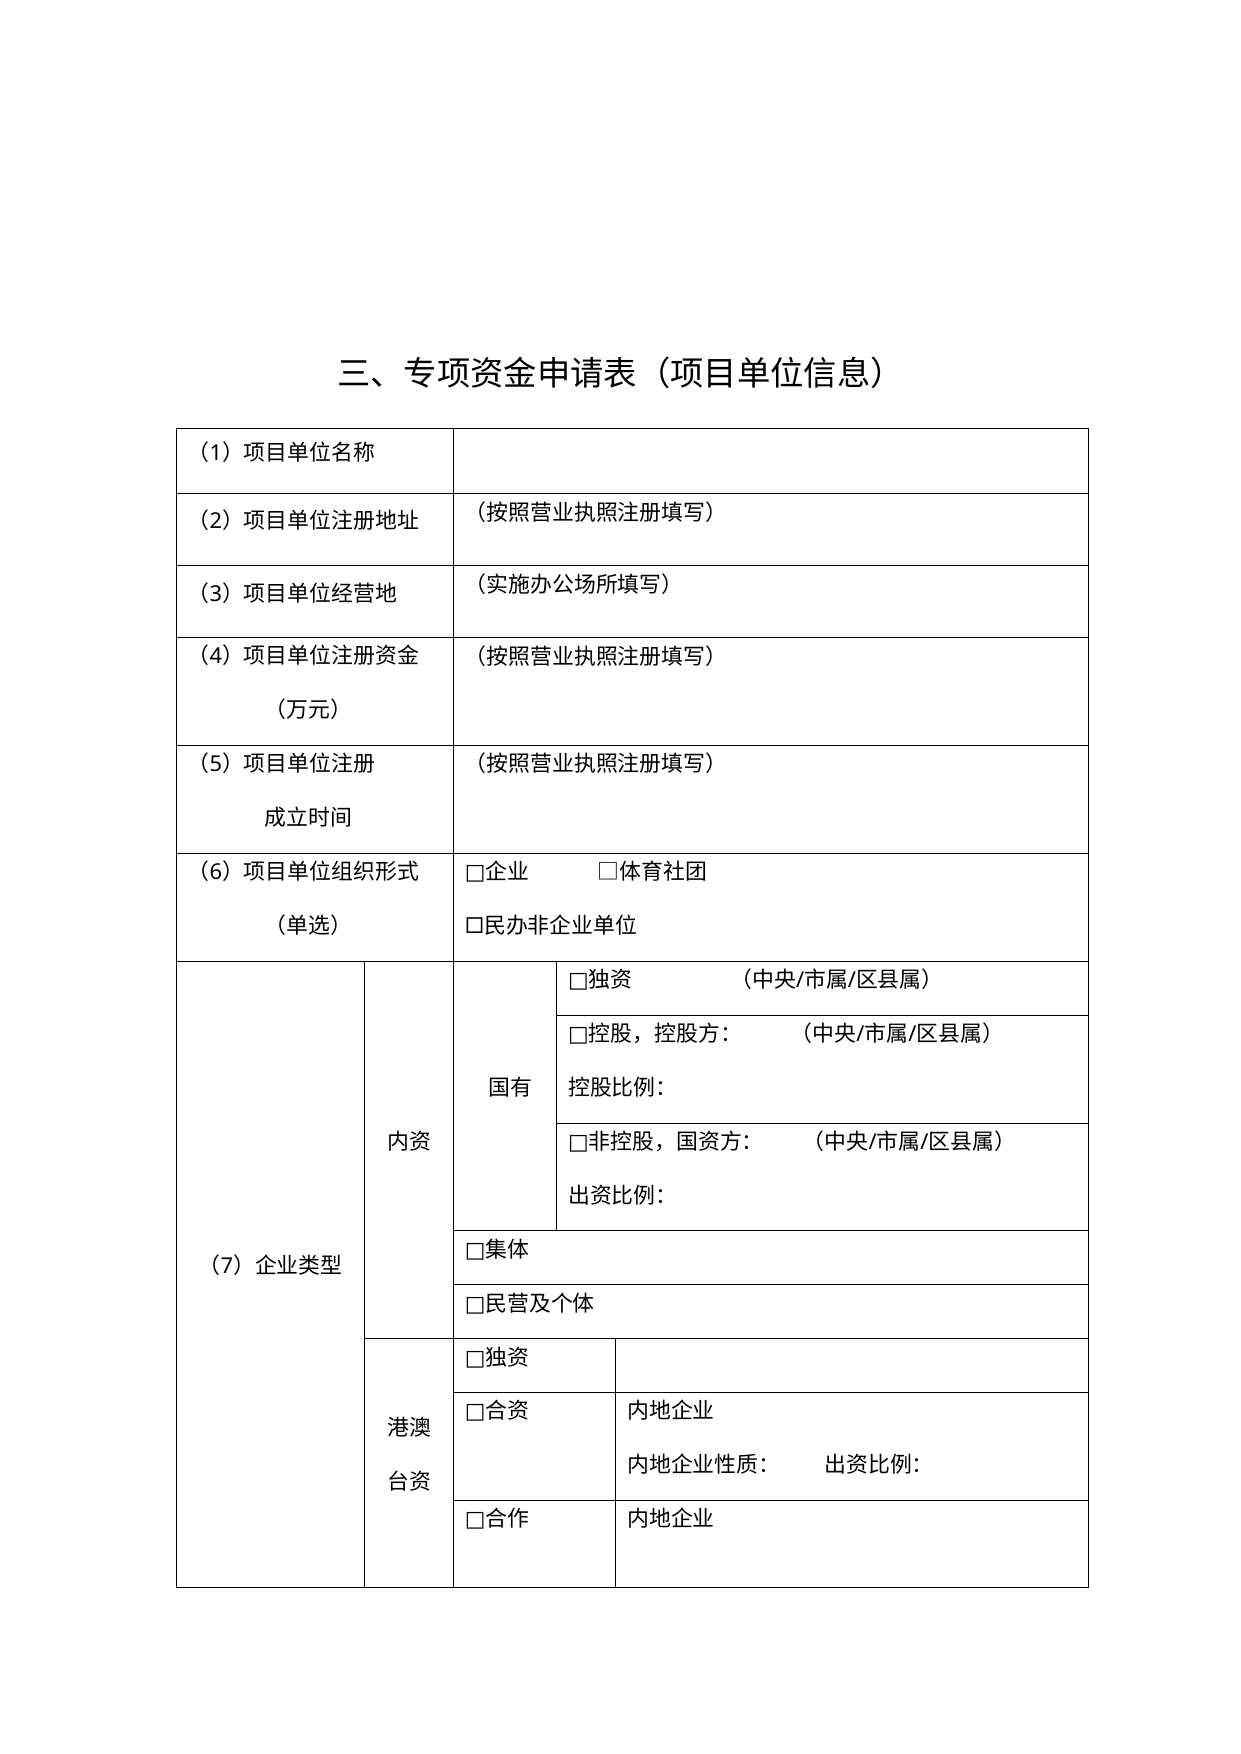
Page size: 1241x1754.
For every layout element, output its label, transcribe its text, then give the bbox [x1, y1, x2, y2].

table_cell （4）项目单位注册资金 （万元） [177, 638, 453, 745]
table_cell （3）项目单位经营地 [177, 566, 453, 637]
table_cell 内地企业 内地企业性质： 出资比例： [616, 1501, 1088, 1587]
table_cell □企业 □体育社团 民办非企业单位 [454, 854, 1088, 961]
table_cell （按照营业执照注册填写） [454, 746, 1088, 853]
table_header （1）项目单位名称 [177, 429, 453, 493]
table_cell （7）企业类型 [177, 962, 364, 1587]
table_cell □合资 [454, 1393, 615, 1500]
table_cell 港澳 台资 [365, 1339, 453, 1587]
table_cell （5）项目单位注册 成立时间 [177, 746, 453, 853]
table_cell □非控股，国资方： （中央/市属/区县属） 出资比例： [557, 1124, 1088, 1230]
table_cell 内地企业 内地企业性质： 出资比例： [616, 1393, 1088, 1500]
table_cell □合作 [454, 1501, 615, 1587]
text 三、专项资金申请表（项目单位信息） [187, 339, 1053, 404]
table_cell （实施办公场所填写） [454, 566, 1088, 637]
table_cell □独资 [454, 1339, 615, 1392]
table_cell □集体 [454, 1231, 1088, 1284]
table_cell [616, 1339, 1088, 1392]
table_cell （6）项目单位组织形式 （单选） [177, 854, 453, 961]
table_header [454, 429, 1088, 493]
table_cell （2）项目单位注册地址 [177, 494, 453, 565]
table_cell （按照营业执照注册填写） [454, 638, 1088, 745]
table_cell （按照营业执照注册填写） [454, 494, 1088, 565]
table_cell □控股，控股方： （中央/市属/区县属） 控股比例： [557, 1016, 1088, 1122]
table_cell 国有 [454, 962, 556, 1230]
table_cell □民营及个体 [454, 1285, 1088, 1338]
table_cell □独资 （中央/市属/区县属） [557, 962, 1088, 1014]
table_cell 内资 [365, 962, 453, 1338]
